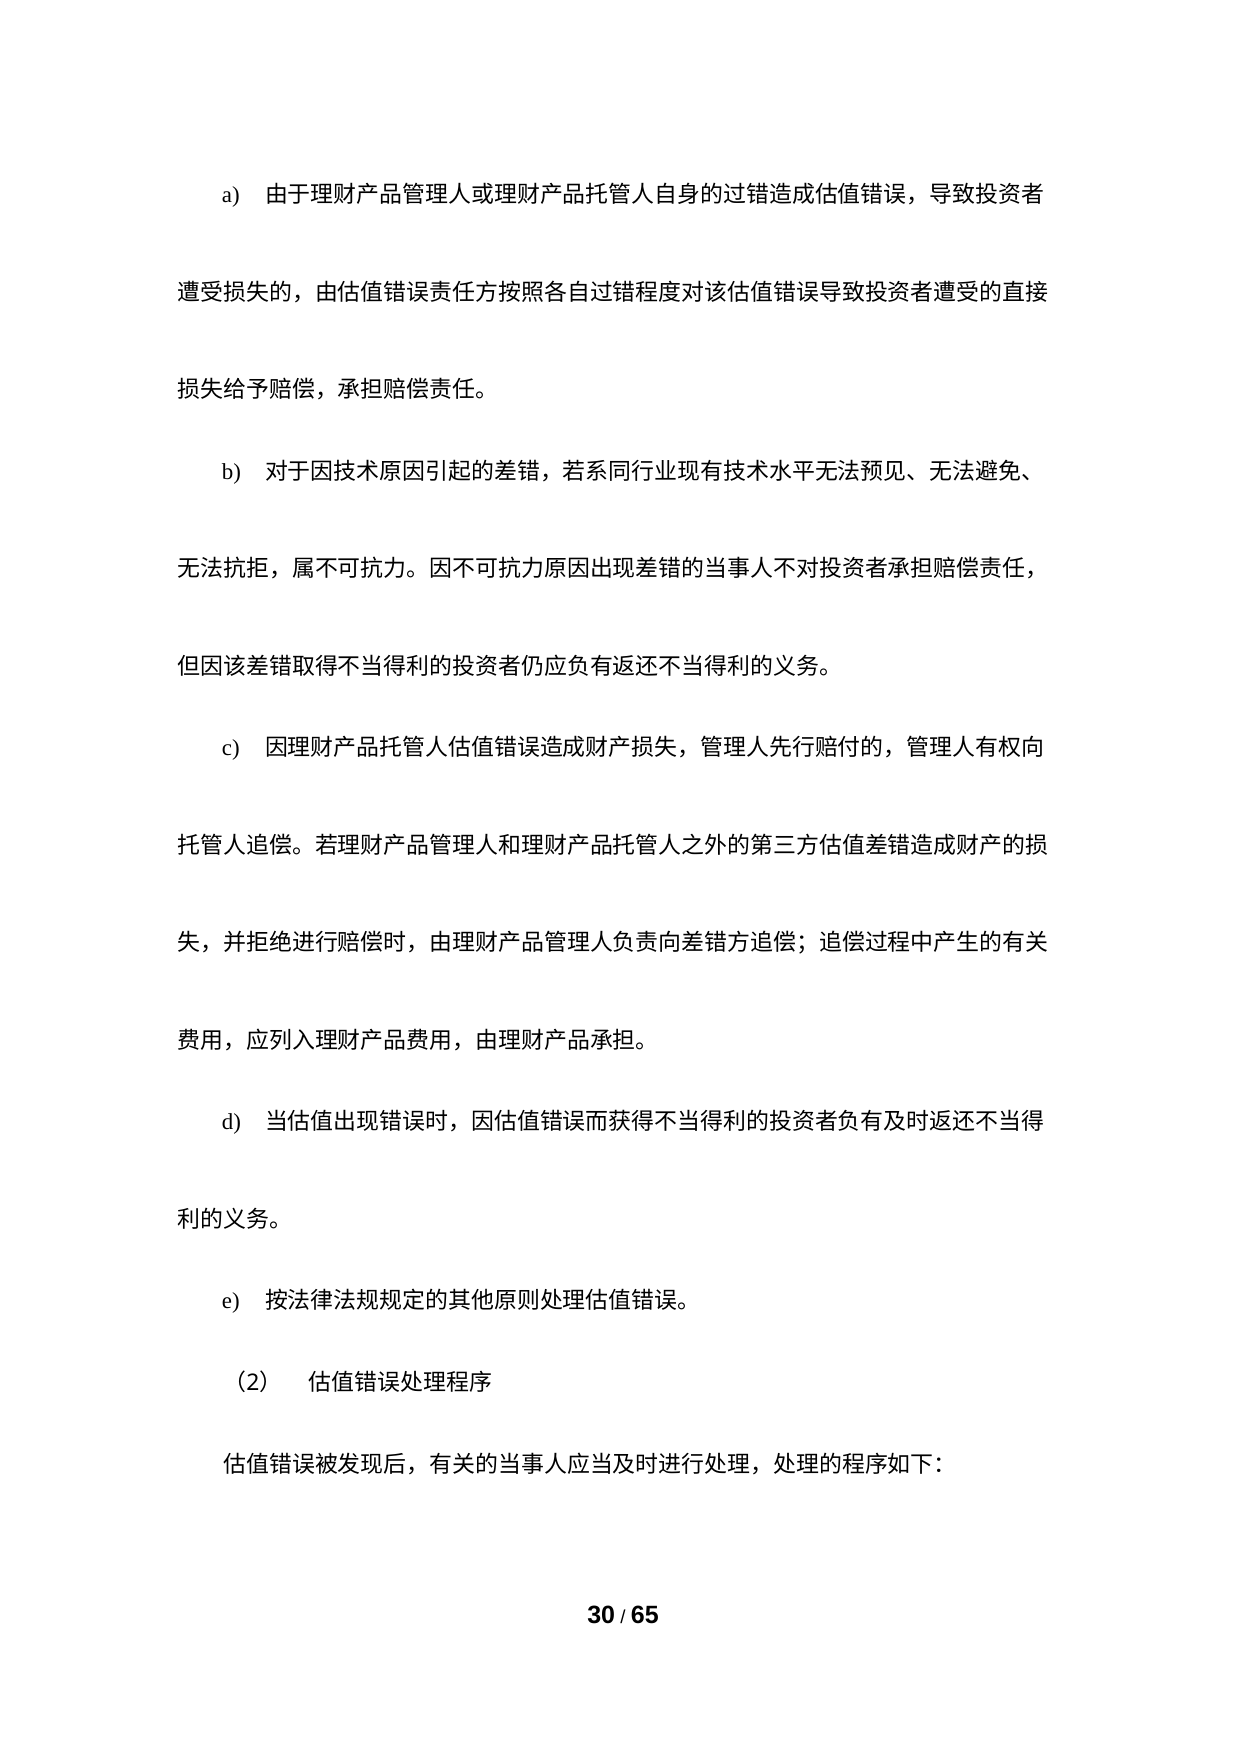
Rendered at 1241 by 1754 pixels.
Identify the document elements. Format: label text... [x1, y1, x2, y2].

text 估值错误被发现后，有关的当事人应当及时进行处理，处理的程序如下： [177, 1429, 1063, 1494]
list 按法律法规规定的其他原则处理估值错误。 [177, 1266, 1063, 1331]
list 对于因技术原因引起的差错，若系同行业现有技术水平无法预见、无法避免、无法抗拒，属不可抗力。因不可抗力原因出现差错的当事人不对投资者承担赔偿责任，但因该差错取得不当得利的投资者仍应负有返还不当得利的义务。 [177, 437, 1063, 697]
list 因理财产品托管人估值错误造成财产损失，管理人先行赔付的，管理人有权向托管人追偿。若理财产品管理人和理财产品托管人之外的第三方估值差错造成财产的损失，并拒绝进行赔偿时，由理财产品管理人负责向差错方追偿；追偿过程中产生的有关费用，应列入理财产品费用，由理财产品承担。 [177, 713, 1063, 1071]
list 估值错误处理程序 [177, 1348, 1063, 1413]
list 当估值出现错误时，因估值错误而获得不当得利的投资者负有及时返还不当得利的义务。 [177, 1087, 1063, 1250]
list 由于理财产品管理人或理财产品托管人自身的过错造成估值错误，导致投资者遭受损失的，由估值错误责任方按照各自过错程度对该估值错误导致投资者遭受的直接损失给予赔偿，承担赔偿责任。 [177, 160, 1063, 420]
